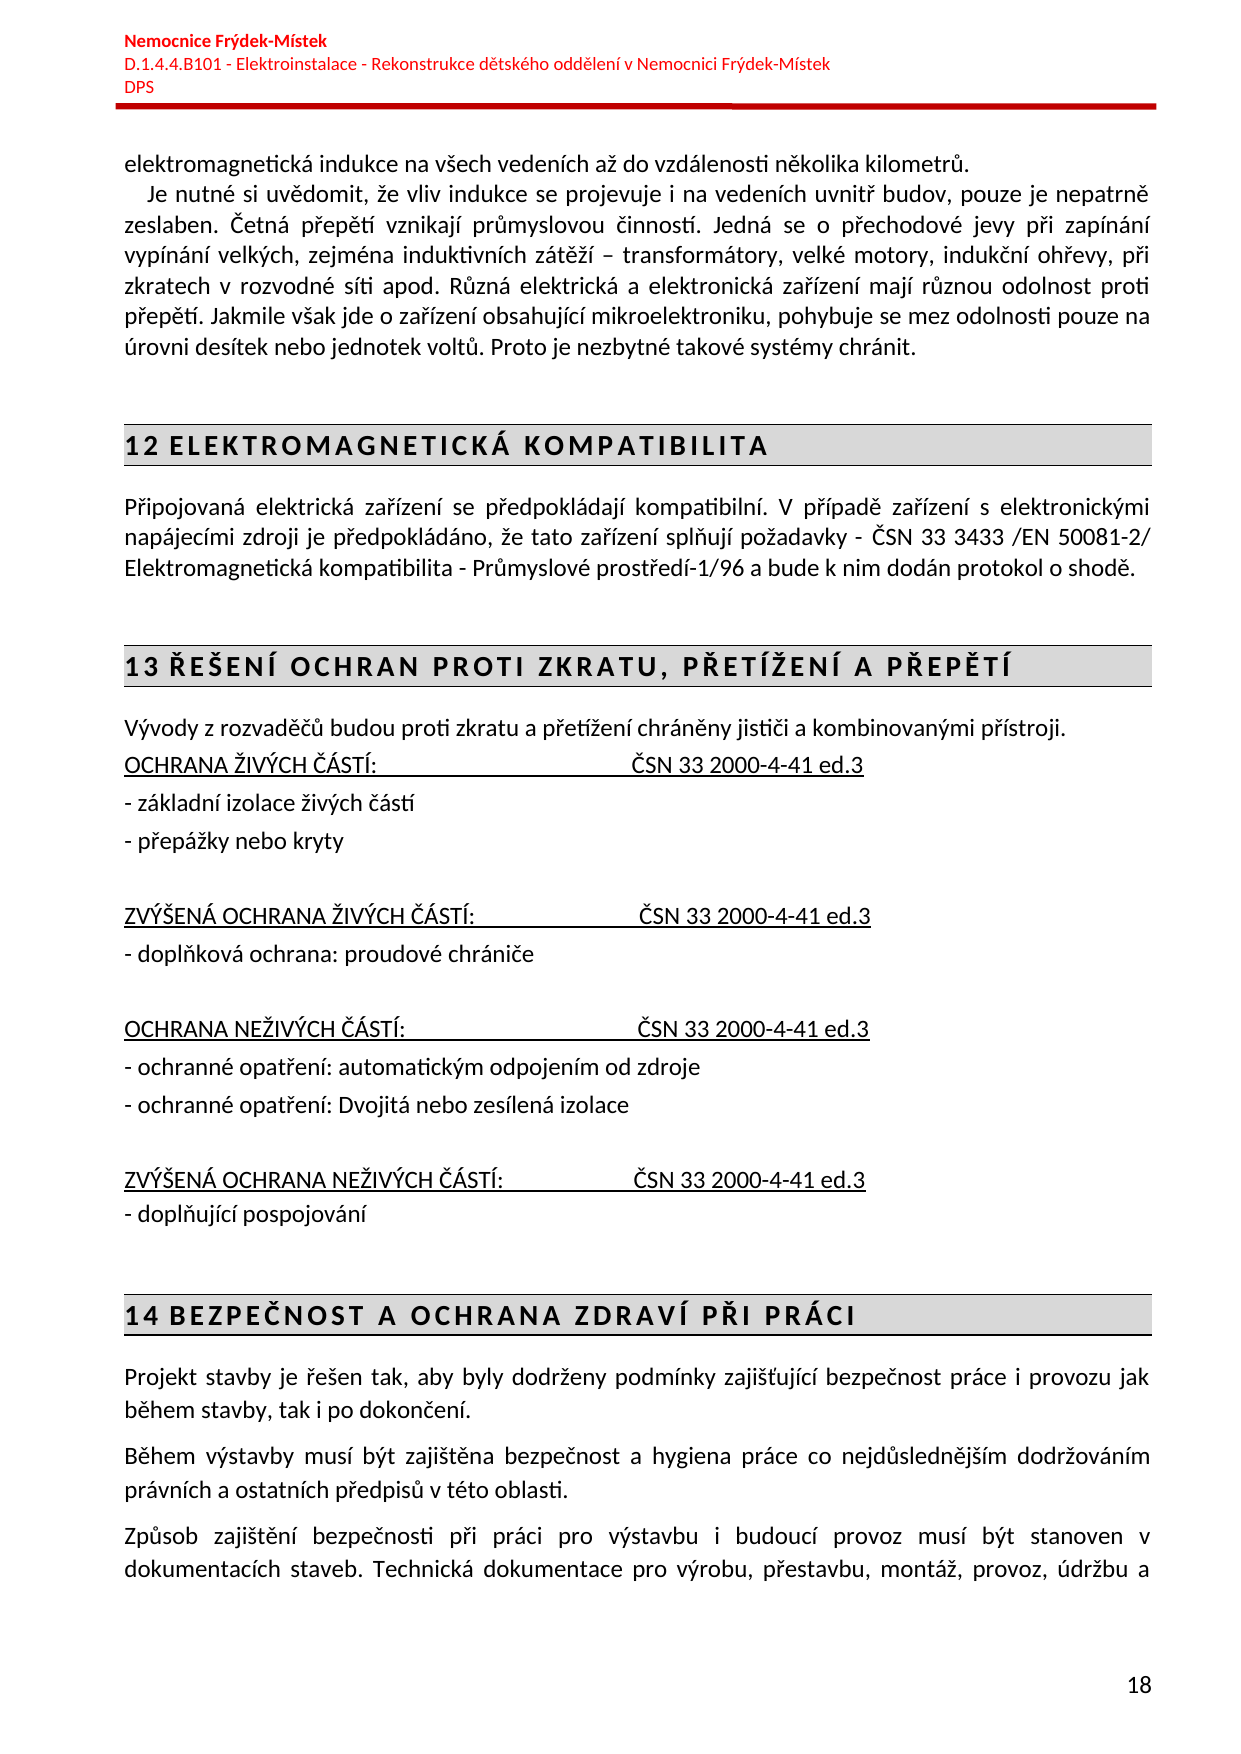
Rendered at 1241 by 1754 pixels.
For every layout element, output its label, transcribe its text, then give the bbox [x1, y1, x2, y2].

text Vývody z rozvaděčů budou proti zkratu a přetížení chráněny jističi a kombinovanými přístroji. [124, 712, 1152, 742]
text OCHRANA ŽIVÝCH ČÁSTÍ: ČSN 33 2000-4-41 ed.3 [124, 749, 1152, 780]
subtitle řEŠENÍ OCHRAN PROTI ZKRATU, PŘETÍŽENÍ A PŘEPĚTÍ [124, 646, 1152, 686]
text Je nutné si uvědomit, že vliv indukce se projevuje i na vedeních uvnitř budov, pouze je nepatrně zeslaben. Četná přepětí vznikají průmyslovou činností. Jedná se o přechodové jevy při zapínání vypínání velkých, zejména induktivních zátěží – transformátory, velké motory, indukční ohřevy, při zkratech v rozvodné síti apod. Různá elektrická a elektronická zařízení mají různou odolnost proti přepětí. Jakmile však jde o zařízení obsahující mikroelektroniku, pohybuje se mez odolnosti pouze na úrovni desítek nebo jednotek voltů. Proto je nezbytné takové systémy chránit. [124, 178, 1152, 361]
text - ochranné opatření: automatickým odpojením od zdroje [124, 1051, 1152, 1082]
text Připojovaná elektrická zařízení se předpokládají kompatibilní. V případě zařízení s elektronickými napájecími zdroji je předpokládáno, že tato zařízení splňují požadavky - ČSN 33 3433 /EN 50081-2/ Elektromagnetická kompatibilita - Průmyslové prostředí-1/96 a bude k nim dodán protokol o shodě. [124, 491, 1152, 582]
text OCHRANA NEŽIVÝCH ČÁSTÍ: ČSN 33 2000-4-41 ed.3 [124, 1013, 1152, 1044]
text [124, 148, 1152, 178]
text - ochranné opatření: Dvojitá nebo zesílená izolace [124, 1089, 1152, 1119]
text ZVÝŠENÁ OCHRANA NEŽIVÝCH ČÁSTÍ: ČSN 33 2000-4-41 ed.3 [124, 1164, 1152, 1195]
text - základní izolace živých částí [124, 787, 1152, 818]
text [124, 1520, 1152, 1584]
text Během výstavby musí být zajištěna bezpečnost a hygiena práce co nejdůslednějším dodržováním právních a ostatních předpisů v této oblasti. [124, 1440, 1152, 1504]
text - doplňková ochrana: proudové chrániče [124, 938, 1152, 968]
text - přepážky nebo kryty [124, 825, 1152, 855]
text ZVÝŠENÁ OCHRANA ŽIVÝCH ČÁSTÍ: ČSN 33 2000-4-41 ed.3 [124, 900, 1152, 931]
subtitle ELEKTROMAGNETICKÁ KOMPATIBILITA [124, 425, 1152, 465]
text - doplňující pospojování [124, 1198, 1152, 1228]
subtitle Bezpečnost a ochrana zdraví při práci [124, 1295, 1152, 1334]
text Projekt stavby je řešen tak, aby byly dodrženy podmínky zajišťující bezpečnost práce i provozu jak během stavby, tak i po dokončení. [124, 1361, 1152, 1425]
